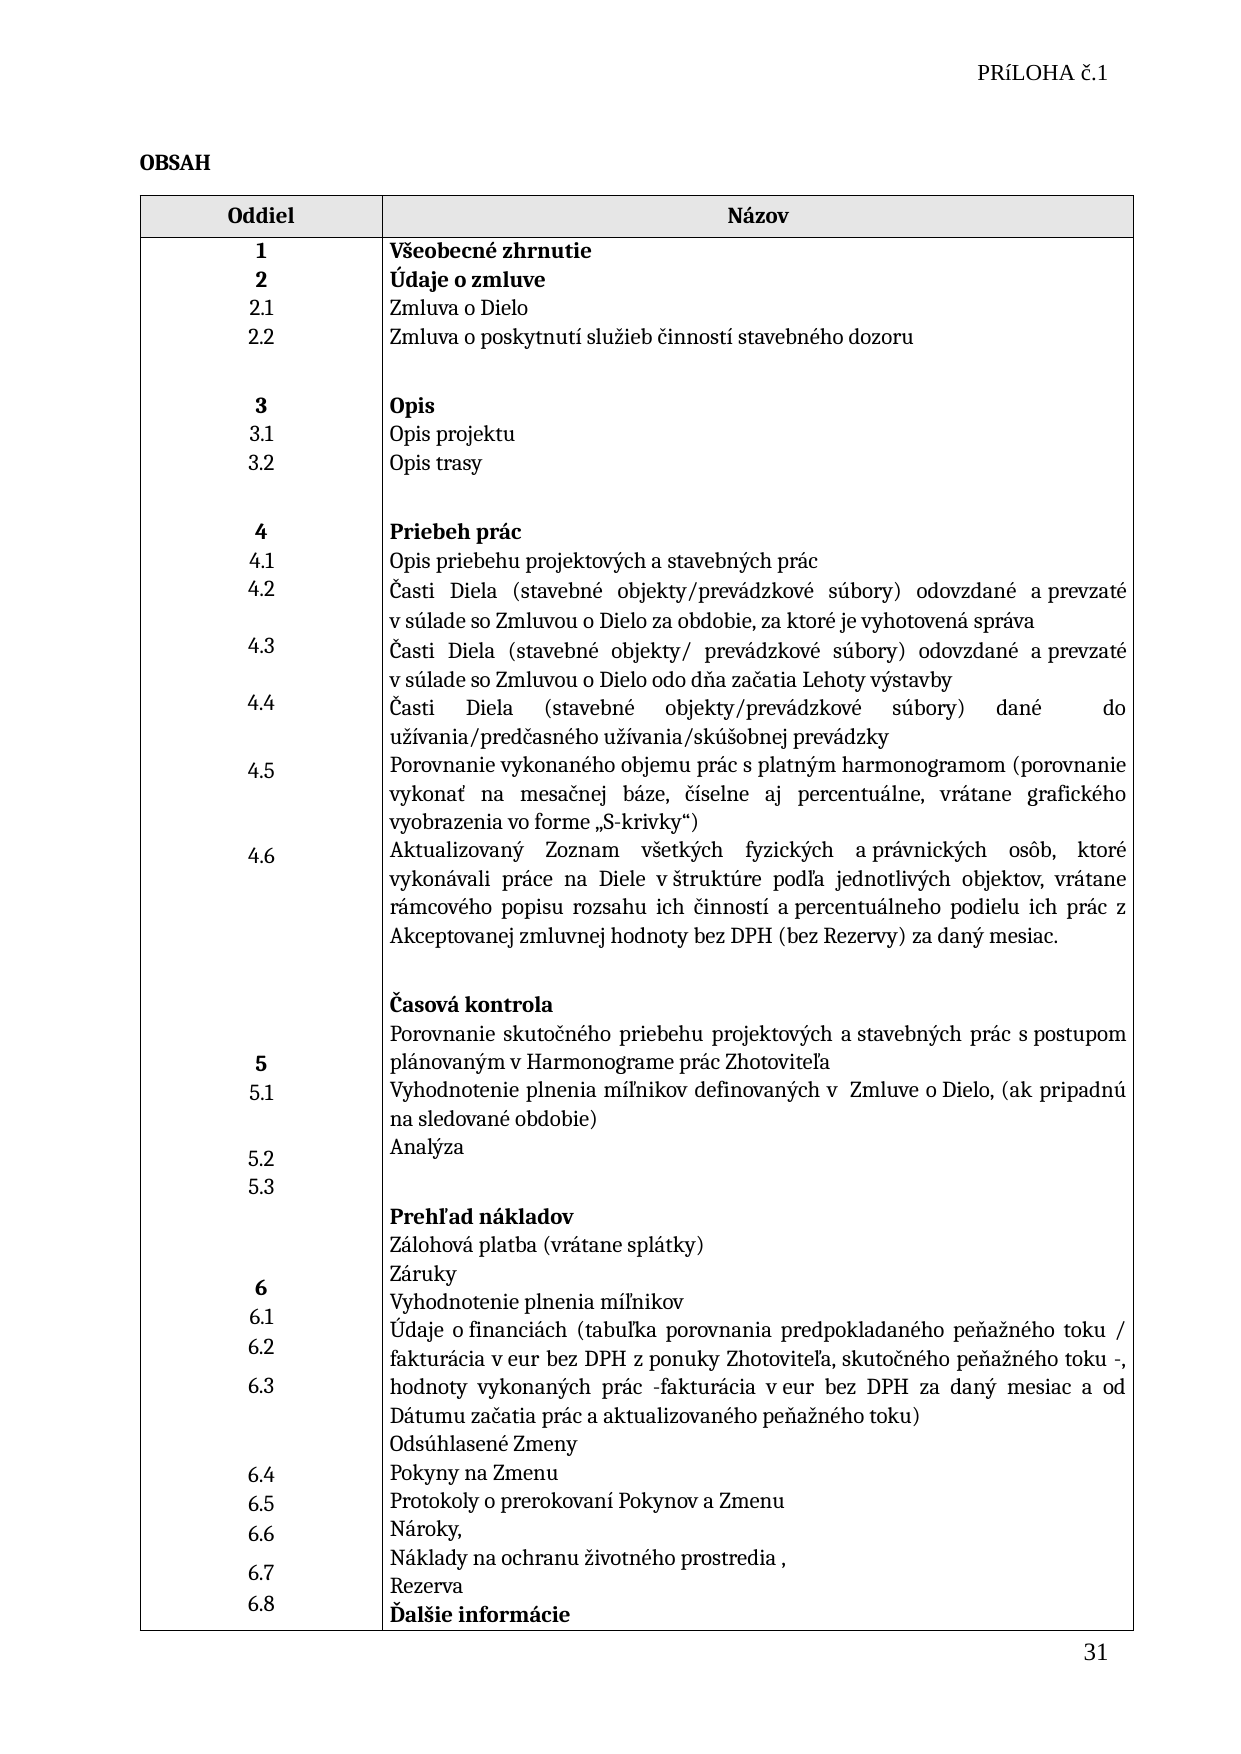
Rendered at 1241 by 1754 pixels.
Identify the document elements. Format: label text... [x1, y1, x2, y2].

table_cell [383, 238, 1133, 1630]
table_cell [141, 238, 382, 1630]
text OBSAH [139, 150, 1108, 176]
table_header Oddiel [141, 196, 382, 237]
table_header Názov [383, 196, 1133, 237]
